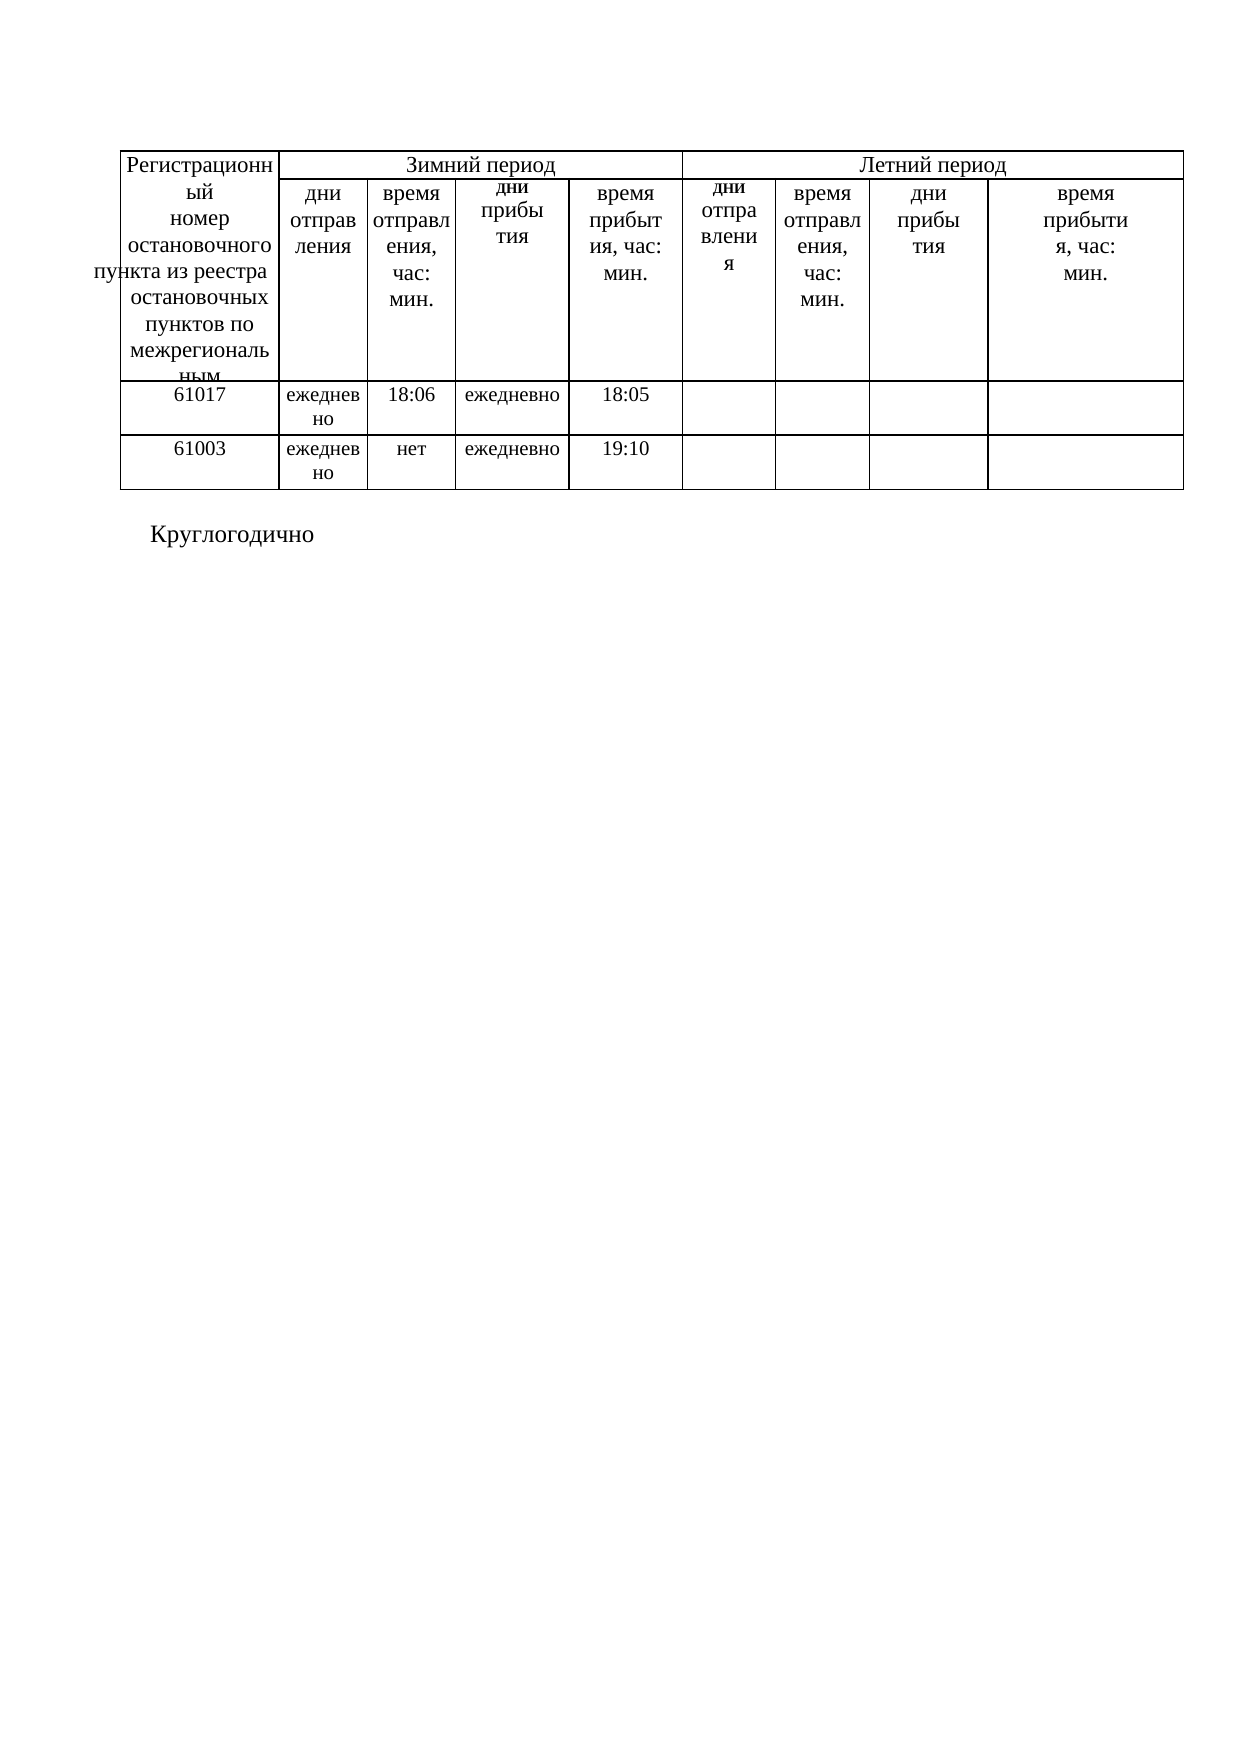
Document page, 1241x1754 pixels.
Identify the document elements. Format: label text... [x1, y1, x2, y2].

table_cell 19:10 [570, 436, 682, 489]
table_cell ДНИ прибы тия [456, 180, 568, 380]
table_cell [989, 436, 1183, 489]
table_cell дни прибы тия [870, 180, 987, 380]
table_cell нет [368, 436, 455, 489]
table_header Летний период [683, 152, 1183, 178]
table_cell 61017 [121, 382, 278, 434]
table_cell 18:06 [368, 382, 455, 434]
table_cell время отправл ения, час: мин. [368, 180, 455, 380]
table_cell [776, 382, 869, 434]
table_cell 18:05 [570, 382, 682, 434]
table_cell ежедневно [280, 436, 367, 489]
table_cell время отправл ения, час: мин. [776, 180, 869, 380]
table_header Зимний период [280, 152, 682, 178]
table_cell время прибыти я, час: мин. [989, 180, 1183, 380]
table_cell ежедневно [456, 382, 568, 434]
table_cell время прибыт ия, час: мин. [570, 180, 682, 380]
table_cell ежедневно [456, 436, 568, 489]
table_cell [870, 382, 987, 434]
table_header Регистрационный номер остановочного пункта из реестра остановочных пунктов по межрегиональным маршрутам регулярных перевозок [121, 152, 278, 380]
table_cell ДНИ отпра влени я [683, 180, 775, 380]
table_cell [683, 436, 775, 489]
text Круглогодично [150, 519, 1090, 548]
table_cell ежедневно [280, 382, 367, 434]
table_cell [989, 382, 1183, 434]
table_cell дни отправ ления [280, 180, 367, 380]
table_cell [776, 436, 869, 489]
table_cell [870, 436, 987, 489]
table_cell [683, 382, 775, 434]
table_cell 61003 [121, 436, 278, 489]
